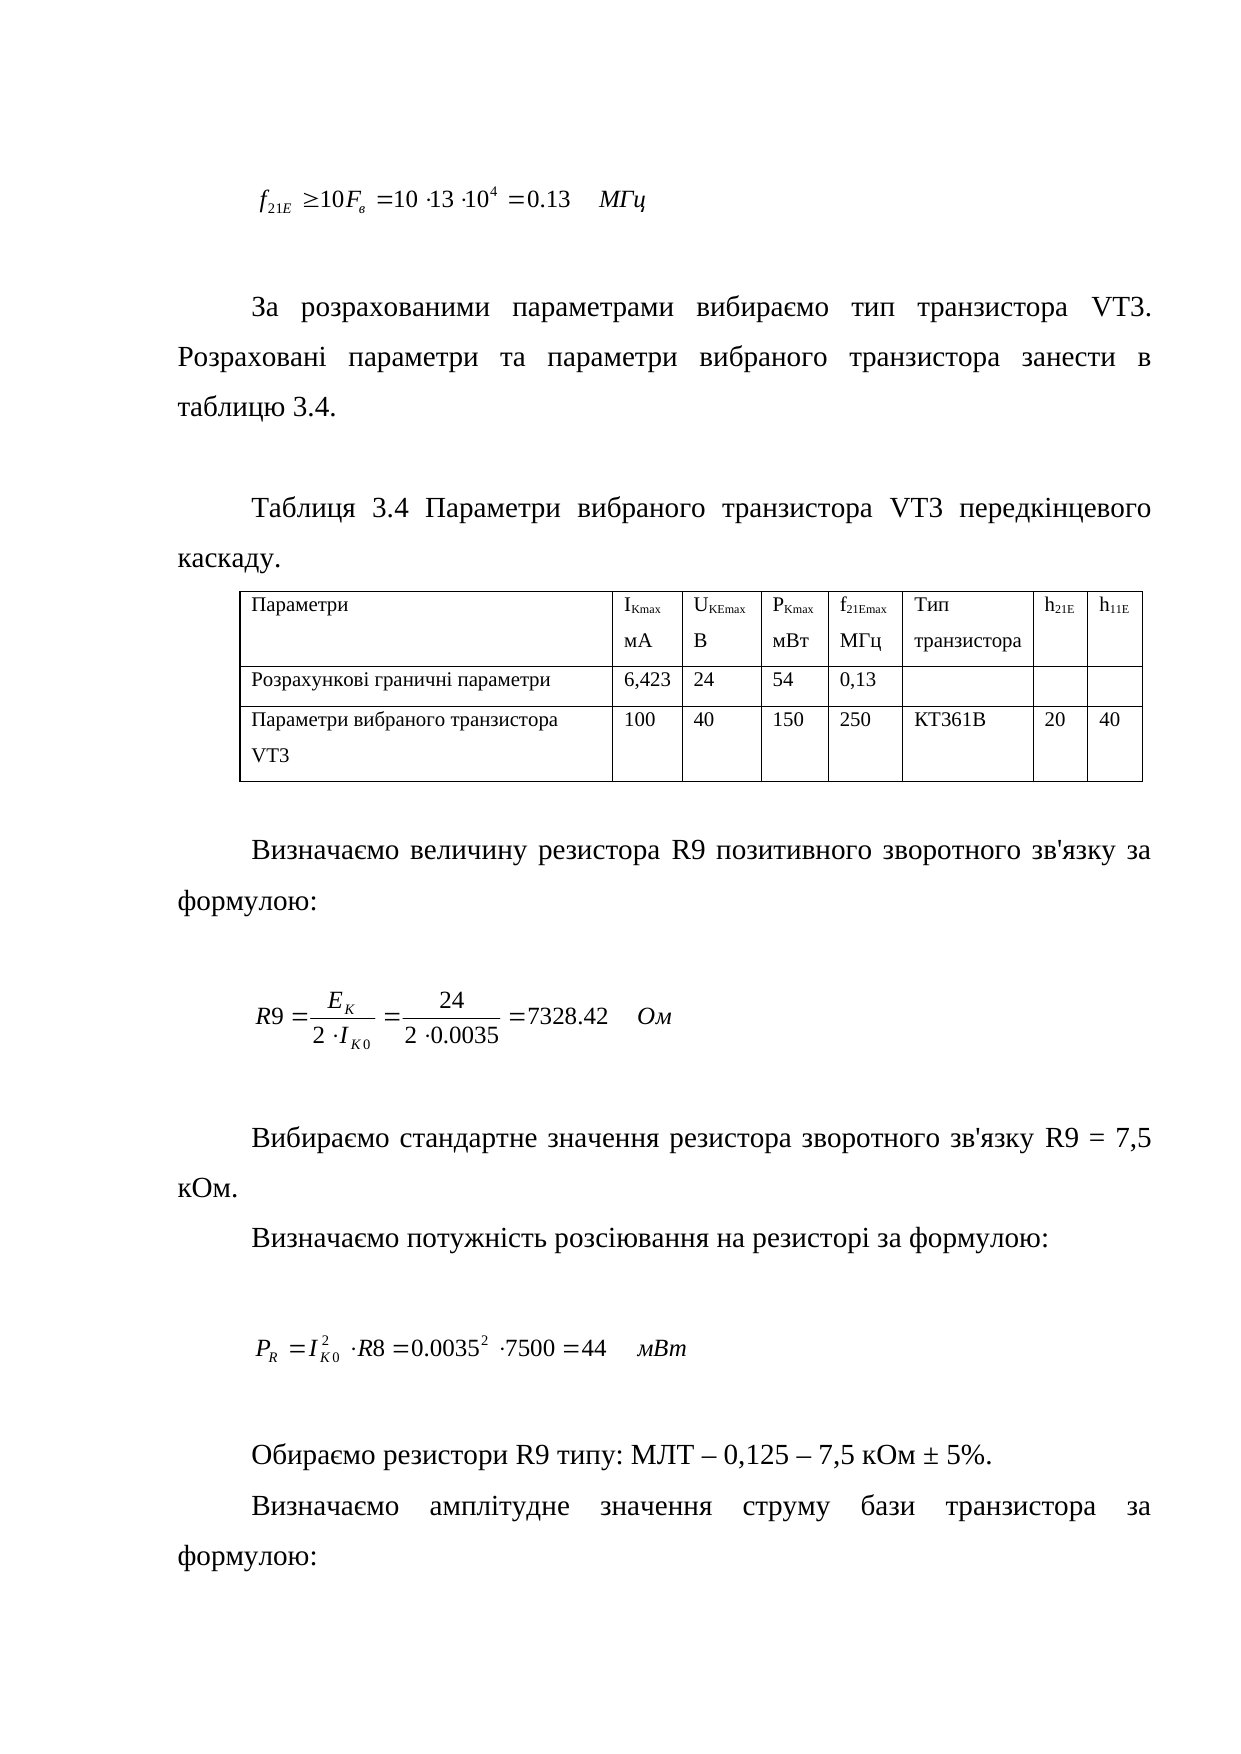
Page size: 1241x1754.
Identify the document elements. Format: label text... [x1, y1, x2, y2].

table_header PKmax мВт [762, 592, 828, 666]
text Таблиця 3.4 Параметри вибраного транзистора VT3 передкінцевого каскаду. [177, 490, 1152, 574]
text Вибираємо стандартне значення резистора зворотного зв'язку R9 = 7,5 кОм. [177, 1120, 1152, 1204]
text Визначаємо величину резистора R9 позитивного зворотного зв'язку за формулою: [177, 832, 1152, 916]
table_cell [1088, 667, 1142, 706]
table_cell 0,13 [829, 667, 902, 706]
table_cell Розрахункові граничні параметри [241, 667, 612, 706]
table_header IKmax мA [613, 592, 682, 666]
table_cell 100 [613, 707, 682, 781]
text Обираємо резистори R9 типу: МЛТ – 0,125 – 7,5 кОм ± 5%. [177, 1437, 1152, 1471]
table_cell 24 [683, 667, 761, 706]
table_cell 40 [683, 707, 761, 781]
text За розрахованими параметрами вибираємо тип транзистора VT3. Розраховані параметри та параметри вибраного транзистора занести в таблицю 3.4. [177, 289, 1152, 423]
table_header f21Emax МГц [829, 592, 902, 666]
table_cell Параметри вибраного транзистора VT3 [241, 707, 612, 781]
table_cell 54 [762, 667, 828, 706]
table_header Тип транзистора [903, 592, 1033, 666]
table_header Параметри [241, 592, 612, 666]
table_header UKEmax В [683, 592, 761, 666]
table_cell [903, 667, 1033, 706]
table_cell 20 [1034, 707, 1087, 781]
table_cell [1034, 667, 1087, 706]
table_header h21E [1034, 592, 1087, 666]
table_cell 6,423 [613, 667, 682, 706]
table_header h11E [1088, 592, 1142, 666]
table_cell 250 [829, 707, 902, 781]
table_cell 150 [762, 707, 828, 781]
text Визначаємо амплітудне значення струму бази транзистора за формулою: [177, 1488, 1152, 1572]
text Визначаємо потужність розсіювання на резисторі за формулою: [177, 1221, 1152, 1254]
table_cell 40 [1088, 707, 1142, 781]
table_cell КТ361В [903, 707, 1033, 781]
